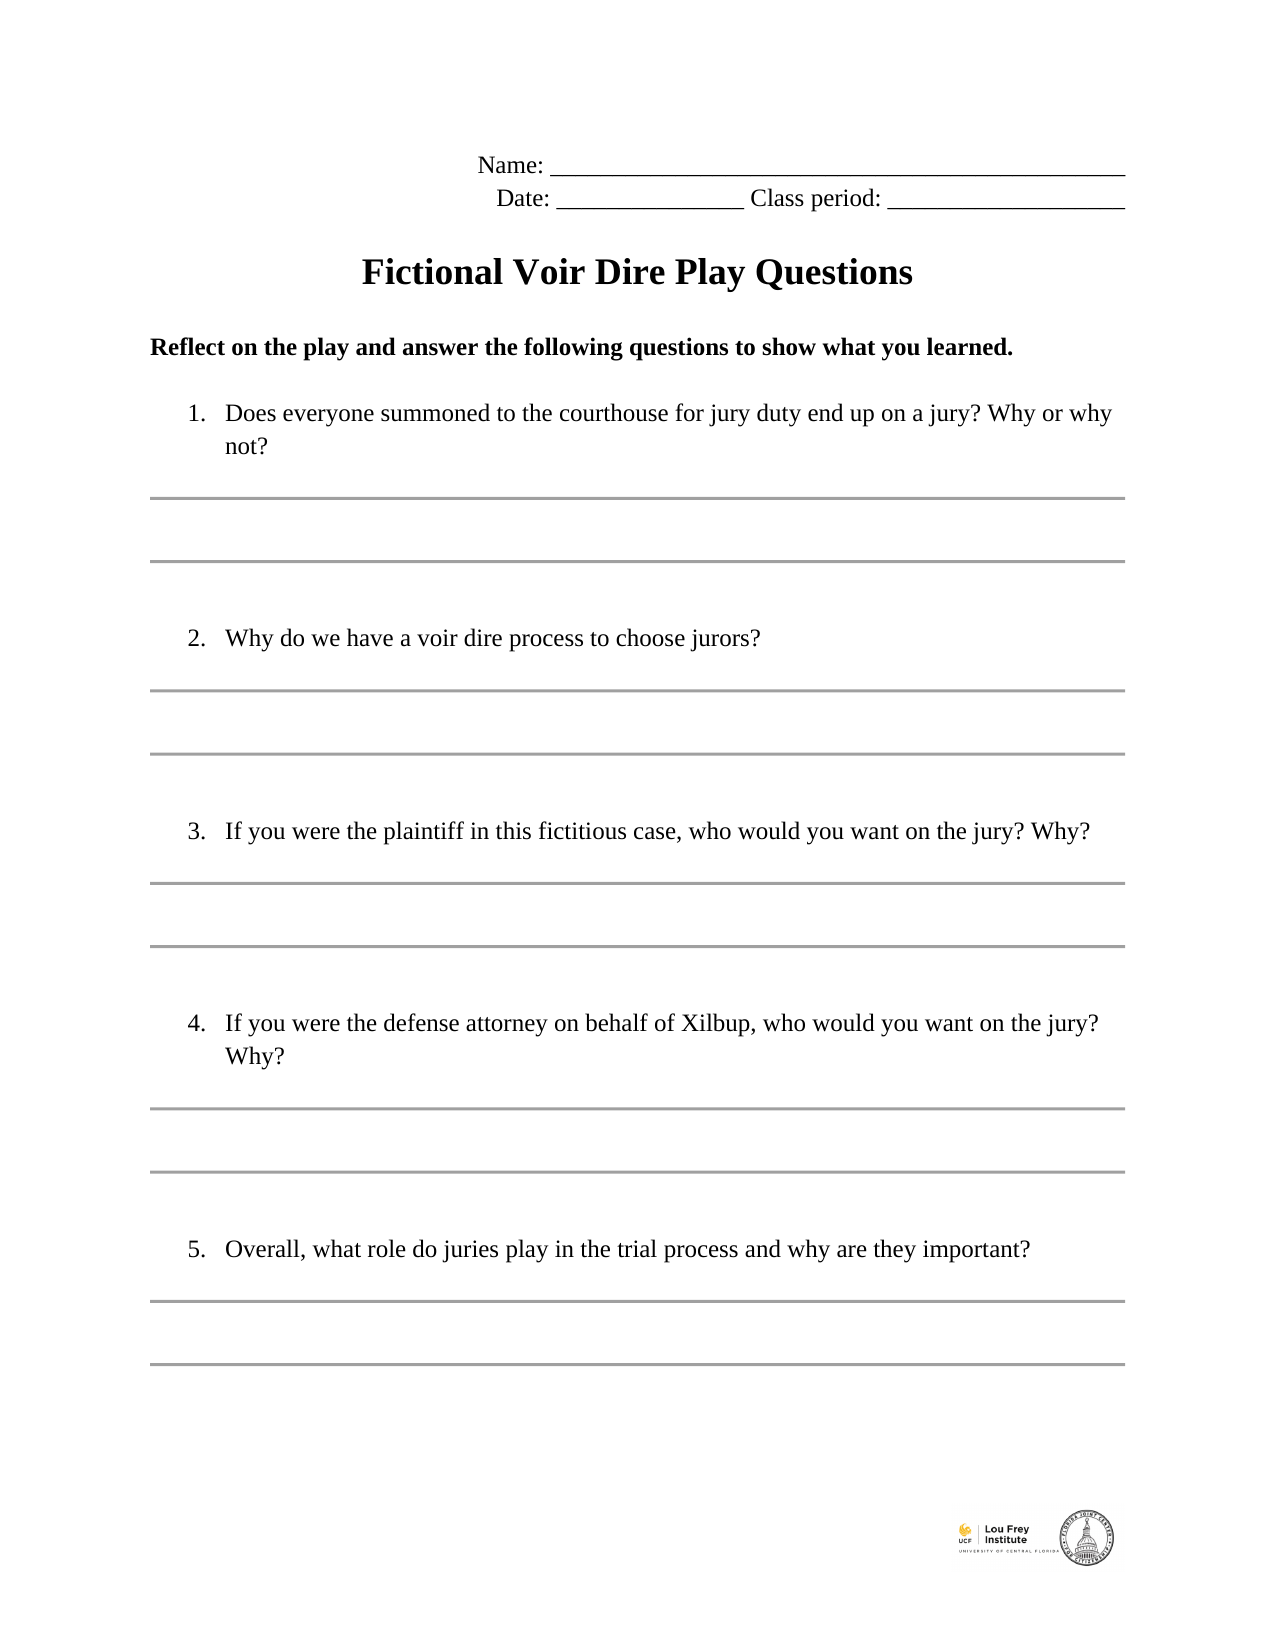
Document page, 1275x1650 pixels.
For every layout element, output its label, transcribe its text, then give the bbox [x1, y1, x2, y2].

list If you were the defense attorney on behalf of Xilbup, who would you want on the jury? Why? [187, 1008, 1125, 1070]
text Reflect on the play and answer the following questions to show what you learned. [150, 332, 1125, 360]
list Overall, what role do juries play in the trial process and why are they important? [187, 1234, 1125, 1262]
text Date: _______________ Class period: ___________________ [150, 183, 1125, 212]
list Why do we have a voir dire process to choose jurors? [187, 623, 1125, 652]
list If you were the plaintiff in this fictitious case, who would you want on the jury? Why? [187, 816, 1125, 844]
list Does everyone summoned to the courthouse for jury duty end up on a jury? Why or why not? [187, 398, 1125, 459]
text Fictional Voir Dire Play Questions [150, 249, 1125, 292]
text Name: ______________________________________________ [150, 150, 1125, 179]
picture [951, 1503, 1125, 1572]
